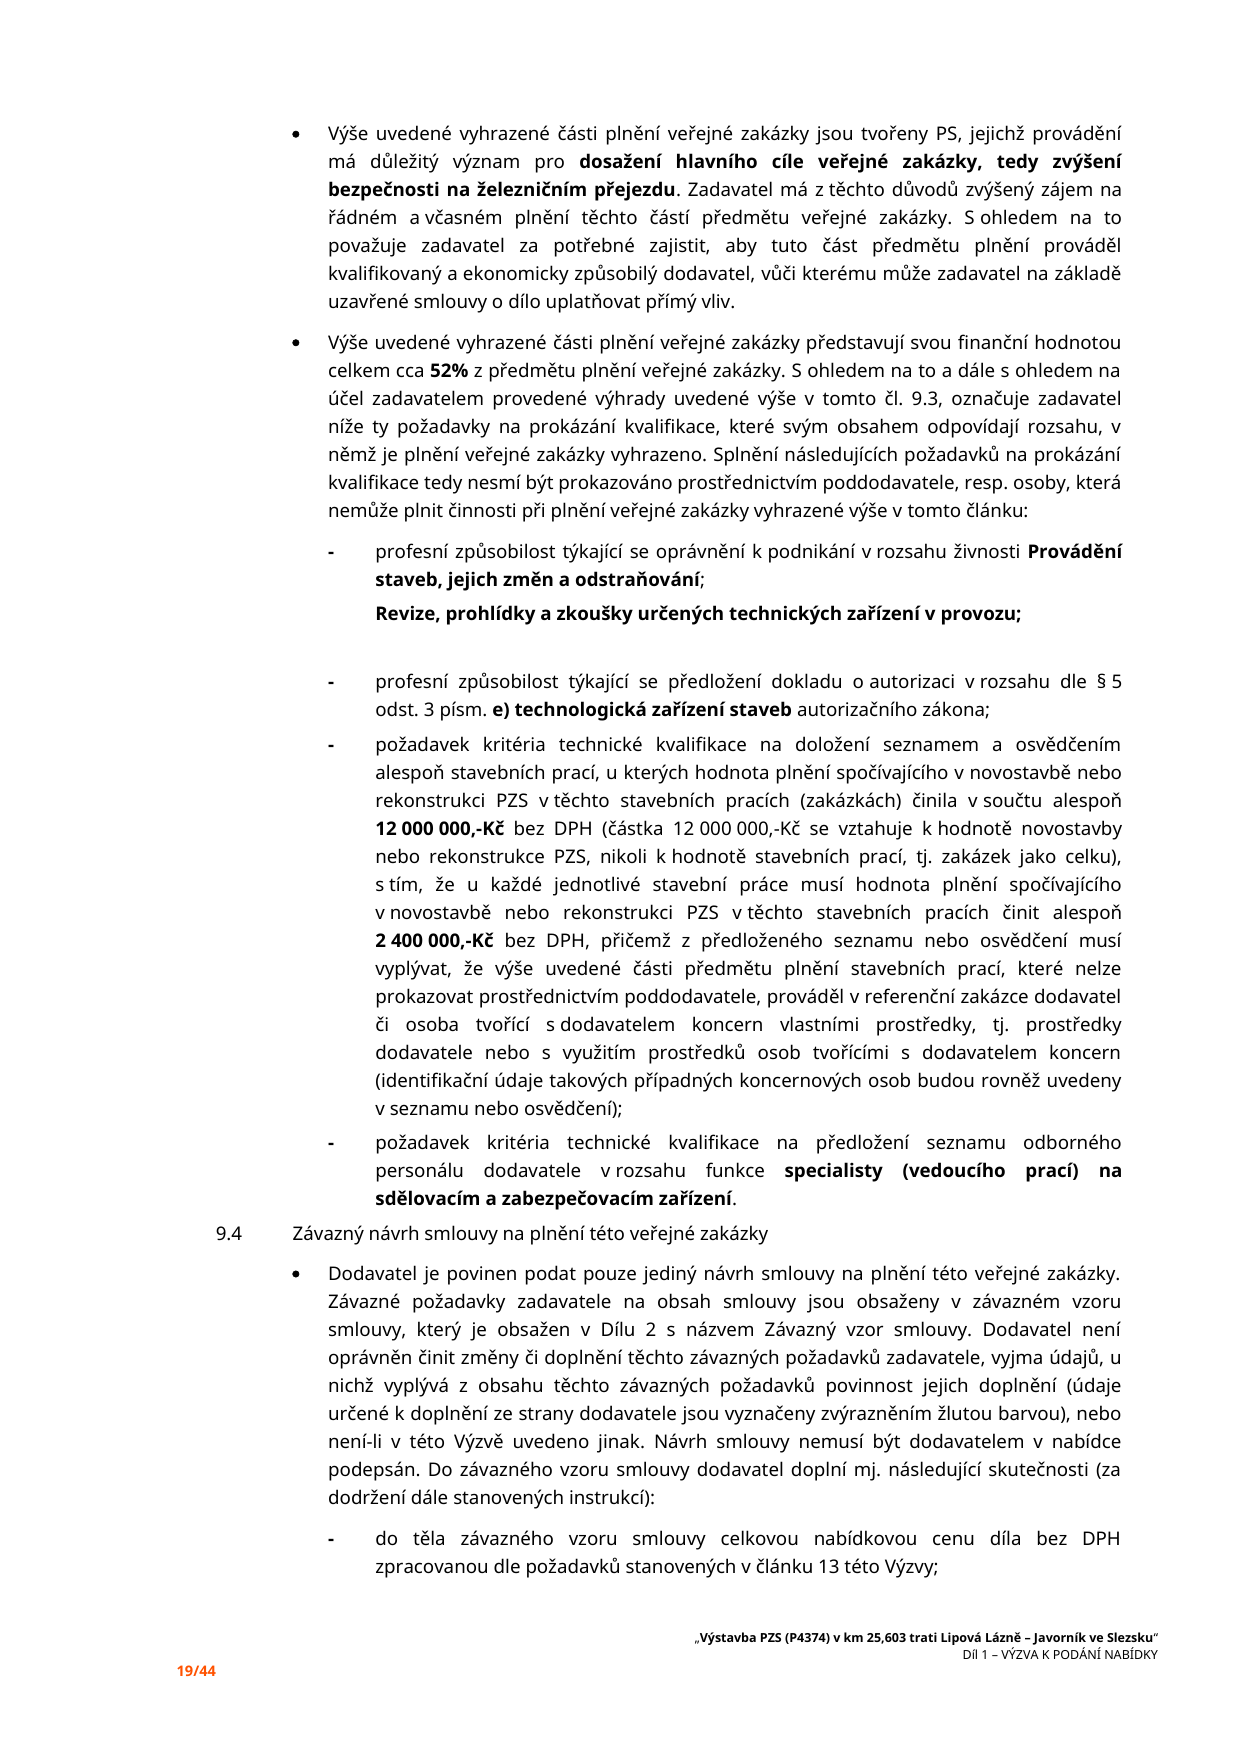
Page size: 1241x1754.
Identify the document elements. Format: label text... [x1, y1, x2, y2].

text profesní způsobilost týkající se oprávnění k podnikání v rozsahu živnosti Provádění staveb, jejich změn a odstraňování; [328, 538, 1122, 591]
text Výše uvedené vyhrazené části plnění veřejné zakázky jsou tvořeny PS, jejichž provádění má důležitý význam pro dosažení hlavního cíle veřejné zakázky, tedy zvýšení bezpečnosti na železničním přejezdu. Zadavatel má z těchto důvodů zvýšený zájem na řádném a včasném plnění těchto částí předmětu veřejné zakázky. S ohledem na to považuje zadavatel za potřebné zajistit, aby tuto část předmětu plnění prováděl kvalifikovaný a ekonomicky způsobilý dodavatel, vůči kterému může zadavatel na základě uzavřené smlouvy o dílo uplatňovat přímý vliv. [292, 121, 1122, 314]
text požadavek kritéria technické kvalifikace na předložení seznamu odborného personálu dodavatele v rozsahu funkce specialisty (vedoucího prací) na sdělovacím a zabezpečovacím zařízení. [328, 1129, 1122, 1211]
text profesní způsobilost týkající se předložení dokladu o autorizaci v rozsahu dle § 5 odst. 3 písm. e) technologická zařízení staveb autorizačního zákona; [328, 669, 1122, 722]
text Závazný návrh smlouvy na plnění této veřejné zakázky [216, 1220, 1122, 1245]
text do těla závazného vzoru smlouvy celkovou nabídkovou cenu díla bez DPH zpracovanou dle požadavků stanovených v článku 13 této Výzvy; [328, 1525, 1122, 1579]
text požadavek kritéria technické kvalifikace na doložení seznamem a osvědčením alespoň stavebních prací, u kterých hodnota plnění spočívajícího v novostavbě nebo rekonstrukci PZS v těchto stavebních pracích (zakázkách) činila v součtu alespoň 12 000 000,-Kč bez DPH (částka 12 000 000,-Kč se vztahuje k hodnotě novostavby nebo rekonstrukce PZS, nikoli k hodnotě stavebních prací, tj. zakázek jako celku), s tím, že u každé jednotlivé stavební práce musí hodnota plnění spočívajícího v novostavbě nebo rekonstrukci PZS v těchto stavebních pracích činit alespoň 2 400 000,-Kč bez DPH, přičemž z předloženého seznamu nebo osvědčení musí vyplývat, že výše uvedené části předmětu plnění stavebních prací, které nelze prokazovat prostřednictvím poddodavatele, prováděl v referenční zakázce dodavatel či osoba tvořící s dodavatelem koncern vlastními prostředky, tj. prostředky dodavatele nebo s využitím prostředků osob tvořícími s dodavatelem koncern (identifikační údaje takových případných koncernových osob budou rovněž uvedeny v seznamu nebo osvědčení); [328, 731, 1122, 1121]
text Dodavatel je povinen podat pouze jediný návrh smlouvy na plnění této veřejné zakázky. Závazné požadavky zadavatele na obsah smlouvy jsou obsaženy v závazném vzoru smlouvy, který je obsažen v Dílu 2 s názvem Závazný vzor smlouvy. Dodavatel není oprávněn činit změny či doplnění těchto závazných požadavků zadavatele, vyjma údajů, u nichž vyplývá z obsahu těchto závazných požadavků povinnost jejich doplnění (údaje určené k doplnění ze strany dodavatele jsou vyznačeny zvýrazněním žlutou barvou), nebo není-li v této Výzvě uvedeno jinak. Návrh smlouvy nemusí být dodavatelem v nabídce podepsán. Do závazného vzoru smlouvy dodavatel doplní mj. následující skutečnosti (za dodržení dále stanovených instrukcí): [292, 1260, 1122, 1510]
list Revize, prohlídky a zkoušky určených technických zařízení v provozu; [375, 600, 1122, 626]
text Výše uvedené vyhrazené části plnění veřejné zakázky představují svou finanční hodnotou celkem cca 52% z předmětu plnění veřejné zakázky. S ohledem na to a dále s ohledem na účel zadavatelem provedené výhrady uvedené výše v tomto čl. 9.3, označuje zadavatel níže ty požadavky na prokázání kvalifikace, které svým obsahem odpovídají rozsahu, v němž je plnění veřejné zakázky vyhrazeno. Splnění následujících požadavků na prokázání kvalifikace tedy nesmí být prokazováno prostřednictvím poddodavatele, resp. osoby, která nemůže plnit činnosti při plnění veřejné zakázky vyhrazené výše v tomto článku: [292, 329, 1122, 523]
